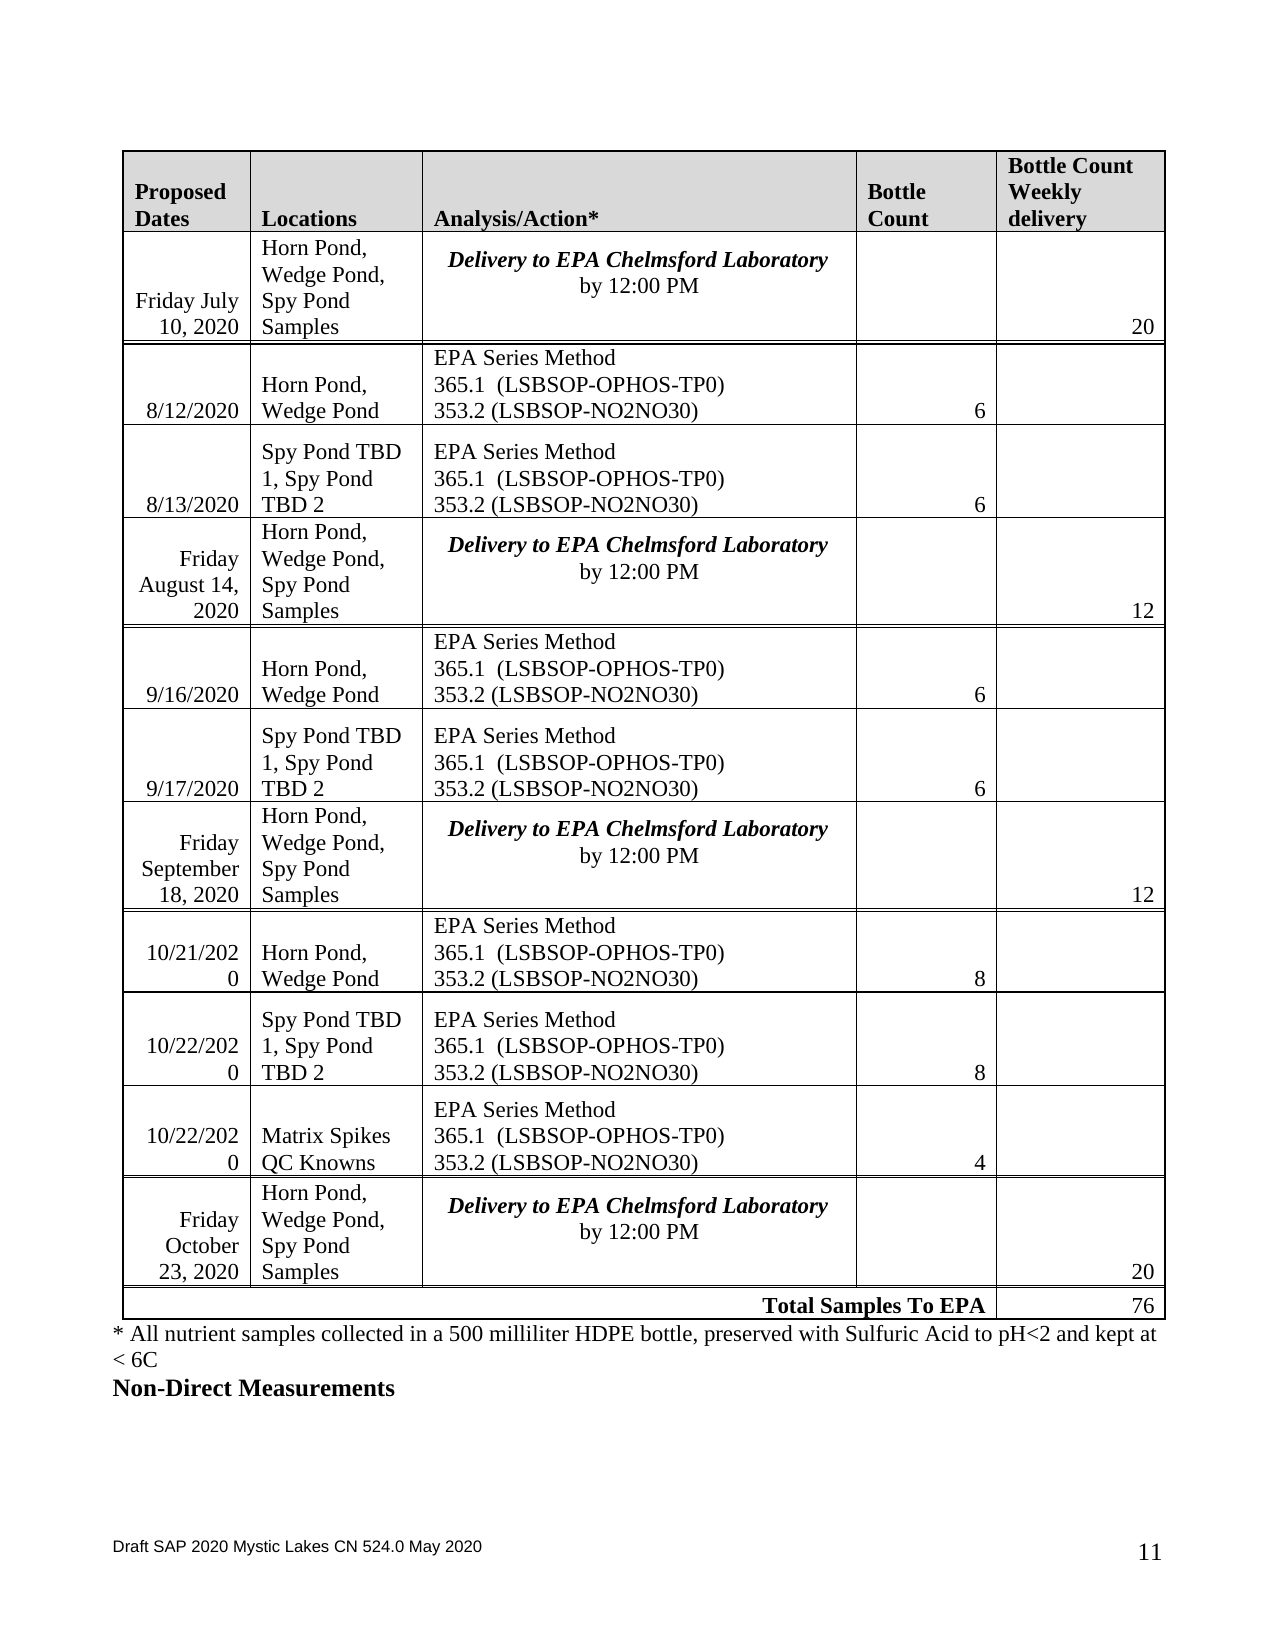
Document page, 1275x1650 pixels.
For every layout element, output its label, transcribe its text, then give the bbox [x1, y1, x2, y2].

table_cell 4 [857, 1086, 996, 1175]
table_cell 9/16/2020 [124, 628, 250, 707]
table_header Bottle Count [857, 152, 996, 231]
table_cell EPA Series Method 365.1 (LSBSOP-OPHOS-TP0) 353.2 (LSBSOP-NO2NO30) [423, 993, 856, 1085]
table_cell 8/13/2020 [124, 425, 250, 517]
table_cell 9/17/2020 [124, 709, 250, 801]
table_cell 6 [857, 709, 996, 801]
table_cell Matrix Spikes QC Knowns [251, 1086, 422, 1175]
table_cell Delivery to EPA Chelmsford Laboratory by 12:00 PM [423, 802, 856, 908]
table_header Locations [251, 152, 422, 231]
table_cell 10/22/2020 [124, 993, 250, 1085]
table_cell Horn Pond, Wedge Pond [251, 628, 422, 707]
table_cell Spy Pond TBD 1, Spy Pond TBD 2 [251, 709, 422, 801]
table_cell [857, 1178, 996, 1285]
table_header Analysis/Action* [423, 152, 856, 231]
table_cell [997, 709, 1164, 801]
table_cell EPA Series Method 365.1 (LSBSOP-OPHOS-TP0) 353.2 (LSBSOP-NO2NO30) [423, 709, 856, 801]
table_cell Friday August 14, 2020 [124, 518, 250, 624]
table_cell [997, 993, 1164, 1085]
table_cell 6 [857, 425, 996, 517]
table_cell Spy Pond TBD 1, Spy Pond TBD 2 [251, 425, 422, 517]
table_cell 8/12/2020 [124, 345, 250, 423]
table_cell [997, 628, 1164, 707]
table_cell Horn Pond, Wedge Pond [251, 345, 422, 423]
table_cell Friday September 18, 2020 [124, 802, 250, 908]
table_cell [857, 518, 996, 624]
table_cell Delivery to EPA Chelmsford Laboratory by 12:00 PM [423, 518, 856, 624]
table_cell Delivery to EPA Chelmsford Laboratory by 12:00 PM [423, 1178, 856, 1285]
table_cell EPA Series Method 365.1 (LSBSOP-OPHOS-TP0) 353.2 (LSBSOP-NO2NO30) [423, 628, 856, 707]
table_cell 12 [997, 518, 1164, 624]
table_cell 10/21/2020 [124, 912, 250, 991]
table_header Proposed Dates [124, 152, 250, 231]
table_cell [997, 912, 1164, 991]
table_cell Friday October 23, 2020 [124, 1178, 250, 1285]
table_cell 20 [997, 1178, 1164, 1285]
table_cell 10/22/2020 [124, 1086, 250, 1175]
table_cell Horn Pond, Wedge Pond, Spy Pond Samples [251, 1178, 422, 1285]
table_cell 8 [857, 993, 996, 1085]
table_cell EPA Series Method 365.1 (LSBSOP-OPHOS-TP0) 353.2 (LSBSOP-NO2NO30) [423, 1086, 856, 1175]
table_cell [997, 1086, 1164, 1175]
table_cell [857, 232, 996, 340]
table_cell Friday July 10, 2020 [124, 232, 250, 340]
table_cell EPA Series Method 365.1 (LSBSOP-OPHOS-TP0) 353.2 (LSBSOP-NO2NO30) [423, 345, 856, 423]
table_cell Horn Pond, Wedge Pond [251, 912, 422, 991]
table_cell 6 [857, 628, 996, 707]
table_cell 20 [997, 232, 1164, 340]
table_cell 12 [997, 802, 1164, 908]
text * All nutrient samples collected in a 500 milliliter HDPE bottle, preserved with Sulfuric Acid to pH<2 and kept at < 6C [112, 1320, 1162, 1373]
table_cell [857, 802, 996, 908]
table_cell Horn Pond, Wedge Pond, Spy Pond Samples [251, 232, 422, 340]
table_cell [997, 425, 1164, 517]
table_cell EPA Series Method 365.1 (LSBSOP-OPHOS-TP0) 353.2 (LSBSOP-NO2NO30) [423, 425, 856, 517]
table_cell 6 [857, 345, 996, 423]
table_cell Horn Pond, Wedge Pond, Spy Pond Samples [251, 518, 422, 624]
table_cell Delivery to EPA Chelmsford Laboratory by 12:00 PM [423, 232, 856, 340]
table_cell EPA Series Method 365.1 (LSBSOP-OPHOS-TP0) 353.2 (LSBSOP-NO2NO30) [423, 912, 856, 991]
table_cell Horn Pond, Wedge Pond, Spy Pond Samples [251, 802, 422, 908]
table_cell 8 [857, 912, 996, 991]
table_cell Total Samples To EPA [124, 1288, 996, 1318]
table_cell 76 [997, 1288, 1164, 1318]
table_header Bottle Count Weekly delivery [997, 152, 1164, 231]
table_cell Spy Pond TBD 1, Spy Pond TBD 2 [251, 993, 422, 1085]
table_cell [997, 345, 1164, 423]
subtitle Non-Direct Measurements [112, 1373, 1162, 1402]
